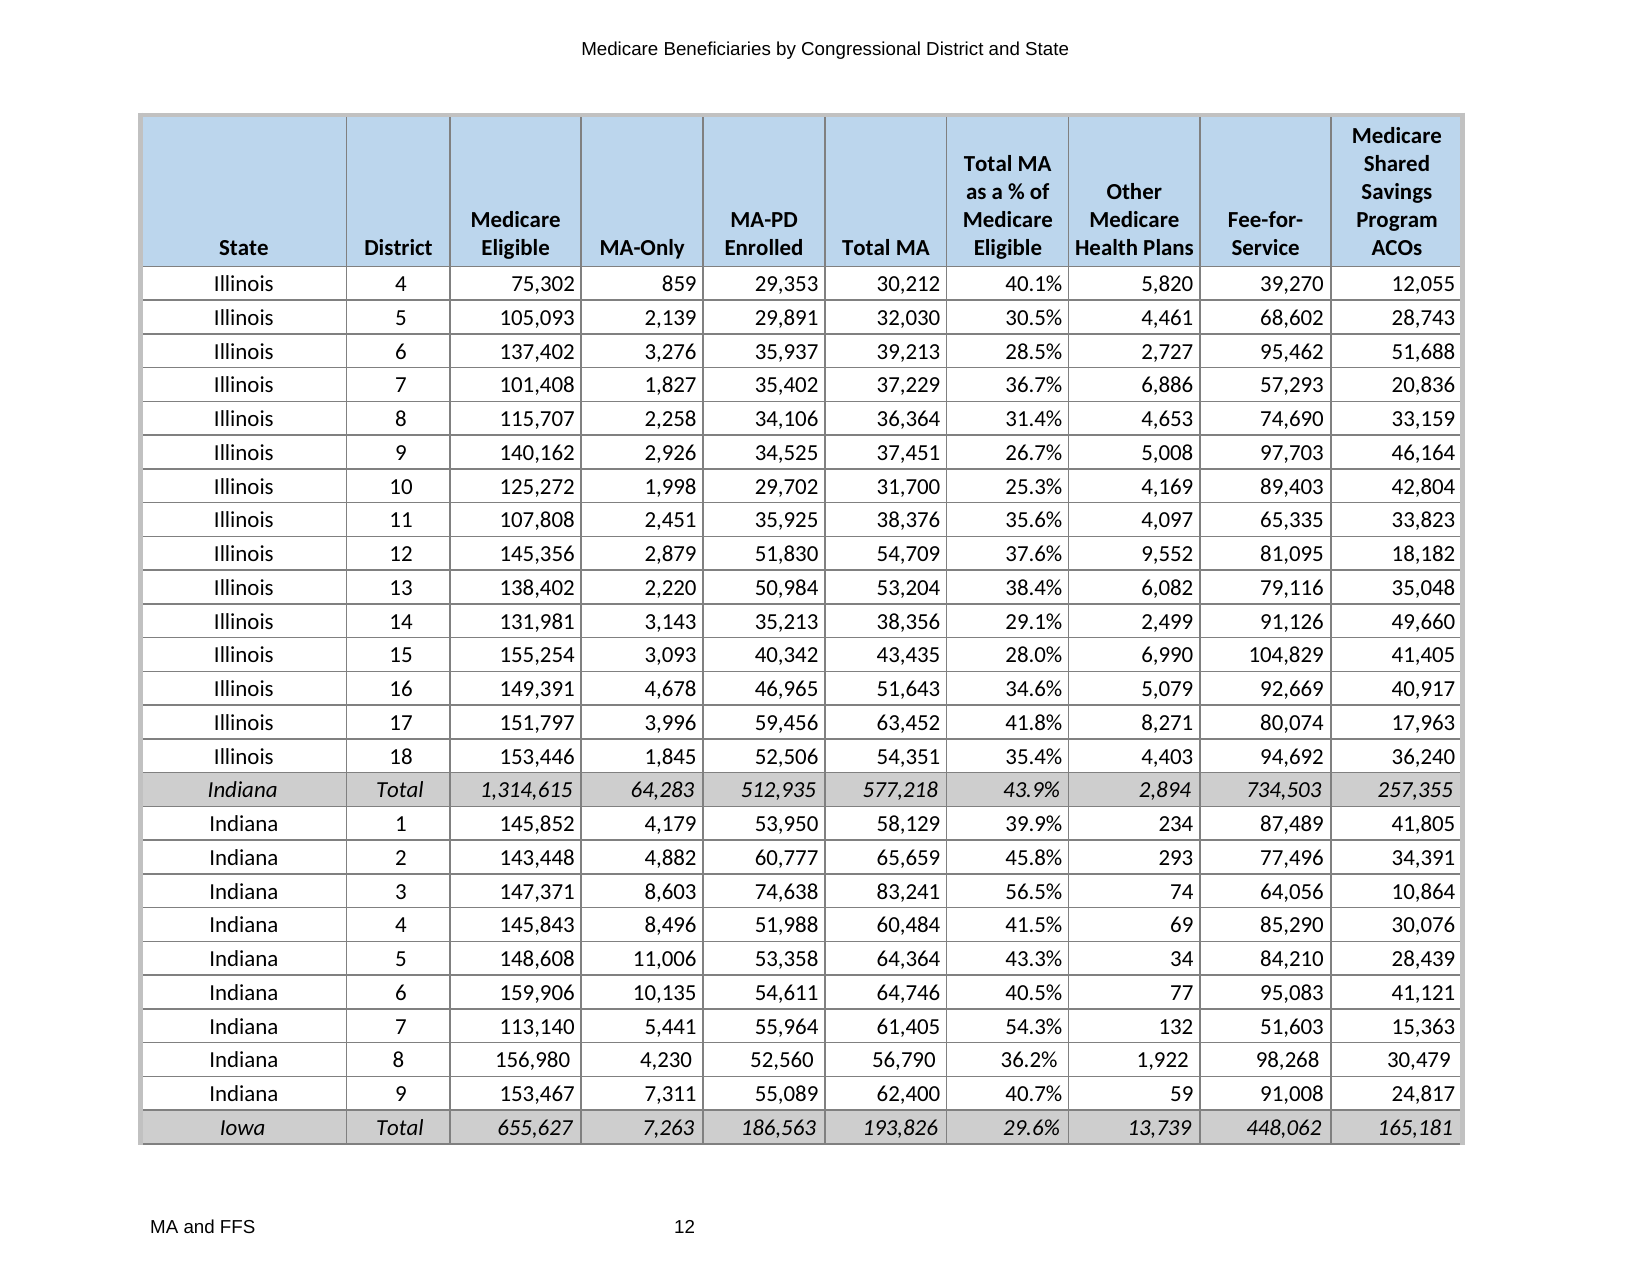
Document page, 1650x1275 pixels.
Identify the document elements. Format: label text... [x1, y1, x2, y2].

table_cell 94,692 [1201, 740, 1330, 772]
table_cell 25.3% [947, 470, 1068, 502]
table_cell 125,272 [451, 470, 580, 502]
table_cell 10 [347, 470, 449, 502]
table_cell 3,996 [582, 706, 702, 738]
table_cell 4 [347, 267, 449, 299]
table_cell 17,963 [1332, 706, 1460, 738]
table_cell 11,006 [582, 942, 702, 974]
table_cell 51,688 [1332, 335, 1460, 367]
table_cell 29,702 [704, 470, 824, 502]
table_cell 26.7% [947, 436, 1068, 468]
table_cell 3 [347, 875, 449, 907]
table_header Other Medicare Health Plans [1069, 117, 1199, 266]
table_cell 36.7% [947, 368, 1068, 401]
table_cell 43.9% [947, 773, 1068, 806]
table_cell 12 [347, 537, 449, 569]
table_cell 4,678 [582, 672, 702, 704]
table_cell 37.6% [947, 537, 1068, 569]
table_cell 35.4% [947, 740, 1068, 772]
table_cell 33,159 [1332, 402, 1460, 434]
table_cell 40,917 [1332, 672, 1460, 704]
table_cell 35,048 [1332, 571, 1460, 603]
table_cell 28,743 [1332, 301, 1460, 333]
table_cell Indiana [143, 1010, 346, 1042]
table_cell 53,204 [826, 571, 946, 603]
table_cell 149,391 [451, 672, 580, 704]
table_cell 137,402 [451, 335, 580, 367]
table_cell 54,351 [826, 740, 946, 772]
table_cell 43,435 [826, 638, 946, 671]
table_cell 13,739 [1069, 1111, 1199, 1143]
table_cell 33,823 [1332, 503, 1460, 536]
table_cell 104,829 [1201, 638, 1330, 671]
table_cell 81,095 [1201, 537, 1330, 569]
table_cell 165,181 [1332, 1111, 1460, 1143]
table_cell 145,843 [451, 908, 580, 941]
table_cell 15 [347, 638, 449, 671]
table_cell Illinois [143, 436, 346, 468]
table_cell 30,076 [1332, 908, 1460, 941]
table_cell 1,827 [582, 368, 702, 401]
table_cell 145,852 [451, 807, 580, 839]
table_cell 147,371 [451, 875, 580, 907]
table_cell 35,937 [704, 335, 824, 367]
table_cell 140,162 [451, 436, 580, 468]
table_cell 63,452 [826, 706, 946, 738]
table_cell 131,981 [451, 605, 580, 637]
table_cell 51,988 [704, 908, 824, 941]
table_cell Total [347, 1111, 449, 1143]
table_cell 5,441 [582, 1010, 702, 1042]
table_cell Indiana [143, 807, 346, 839]
table_cell Illinois [143, 368, 346, 401]
table_cell 41.5% [947, 908, 1068, 941]
table_cell 7 [347, 1010, 449, 1042]
table_cell 10,864 [1332, 875, 1460, 907]
table_cell 3,143 [582, 605, 702, 637]
table_cell 38,376 [826, 503, 946, 536]
table_cell 5,008 [1069, 436, 1199, 468]
table_cell 35,402 [704, 368, 824, 401]
table_cell 1,845 [582, 740, 702, 772]
table_cell Indiana [143, 908, 346, 941]
table_cell 7,311 [582, 1077, 702, 1109]
table_cell 2,926 [582, 436, 702, 468]
table_cell 14 [347, 605, 449, 637]
table_cell 13 [347, 571, 449, 603]
table_cell 448,062 [1201, 1111, 1330, 1143]
table_cell 56,790 [826, 1043, 946, 1076]
table_cell 42,804 [1332, 470, 1460, 502]
table_cell 40.1% [947, 267, 1068, 299]
table_cell 30,212 [826, 267, 946, 299]
table_cell 1 [347, 807, 449, 839]
table_cell 512,935 [704, 773, 824, 806]
table_cell 79,116 [1201, 571, 1330, 603]
table_cell Indiana [143, 841, 346, 873]
table_cell 68,602 [1201, 301, 1330, 333]
table_cell 28.5% [947, 335, 1068, 367]
table_cell 132 [1069, 1010, 1199, 1042]
table_cell 20,836 [1332, 368, 1460, 401]
table_cell 57,293 [1201, 368, 1330, 401]
table_cell Illinois [143, 267, 346, 299]
table_cell 153,467 [451, 1077, 580, 1109]
table_header MA-PD Enrolled [704, 117, 824, 266]
table_header Total MA [826, 117, 946, 266]
table_cell 92,669 [1201, 672, 1330, 704]
table_cell 7,263 [582, 1111, 702, 1143]
table_cell 53,950 [704, 807, 824, 839]
table_cell 151,797 [451, 706, 580, 738]
table_cell 5 [347, 942, 449, 974]
table_cell 4 [347, 908, 449, 941]
table_cell 4,653 [1069, 402, 1199, 434]
table_cell 12,055 [1332, 267, 1460, 299]
table_cell 74,690 [1201, 402, 1330, 434]
table_cell 18 [347, 740, 449, 772]
table_cell Illinois [143, 335, 346, 367]
table_cell 1,998 [582, 470, 702, 502]
table_cell 153,446 [451, 740, 580, 772]
table_cell 84,210 [1201, 942, 1330, 974]
table_cell Illinois [143, 571, 346, 603]
table_header Medicare Shared Savings Program ACOs [1332, 117, 1460, 266]
table_cell 113,140 [451, 1010, 580, 1042]
table_cell 1,922 [1069, 1043, 1199, 1076]
table_cell 2,499 [1069, 605, 1199, 637]
table_cell 40.5% [947, 976, 1068, 1008]
table_cell 50,984 [704, 571, 824, 603]
table_cell 39.9% [947, 807, 1068, 839]
table_cell Indiana [143, 976, 346, 1008]
table_cell 34,525 [704, 436, 824, 468]
table_cell 101,408 [451, 368, 580, 401]
table_cell 6,082 [1069, 571, 1199, 603]
table_cell Illinois [143, 402, 346, 434]
table_cell 30,479 [1332, 1043, 1460, 1076]
table_cell 577,218 [826, 773, 946, 806]
table_cell 54.3% [947, 1010, 1068, 1042]
table_cell 4,882 [582, 841, 702, 873]
table_cell 28,439 [1332, 942, 1460, 974]
table_cell 9 [347, 436, 449, 468]
table_cell Illinois [143, 470, 346, 502]
table_cell 46,965 [704, 672, 824, 704]
table_cell 41.8% [947, 706, 1068, 738]
table_cell 62,400 [826, 1077, 946, 1109]
table_cell 37,229 [826, 368, 946, 401]
table_cell Illinois [143, 503, 346, 536]
table_cell 54,709 [826, 537, 946, 569]
table_cell 1,314,615 [451, 773, 580, 806]
table_cell 43.3% [947, 942, 1068, 974]
table_cell 98,268 [1201, 1043, 1330, 1076]
table_cell 115,707 [451, 402, 580, 434]
table_cell 69 [1069, 908, 1199, 941]
table_cell 52,506 [704, 740, 824, 772]
table_cell 9,552 [1069, 537, 1199, 569]
table_cell 41,121 [1332, 976, 1460, 1008]
table_cell 74 [1069, 875, 1199, 907]
table_cell 89,403 [1201, 470, 1330, 502]
table_cell 24,817 [1332, 1077, 1460, 1109]
table_header Total MA as a % of Medicare Eligible [947, 117, 1068, 266]
table_cell 734,503 [1201, 773, 1330, 806]
table_cell 38,356 [826, 605, 946, 637]
table_cell 55,964 [704, 1010, 824, 1042]
table_cell 45.8% [947, 841, 1068, 873]
table_cell 39,270 [1201, 267, 1330, 299]
table_cell 65,335 [1201, 503, 1330, 536]
table_cell 6,886 [1069, 368, 1199, 401]
table_cell Indiana [143, 773, 346, 806]
table_cell Total [347, 773, 449, 806]
table_cell 4,097 [1069, 503, 1199, 536]
table_cell 159,906 [451, 976, 580, 1008]
table_cell 36,364 [826, 402, 946, 434]
table_cell 29,891 [704, 301, 824, 333]
table_cell 7 [347, 368, 449, 401]
table_cell Illinois [143, 706, 346, 738]
table_cell 2,894 [1069, 773, 1199, 806]
table_cell Iowa [143, 1111, 346, 1143]
table_cell 91,008 [1201, 1077, 1330, 1109]
table_cell 145,356 [451, 537, 580, 569]
table_cell 52,560 [704, 1043, 824, 1076]
table_cell 6,990 [1069, 638, 1199, 671]
table_cell 64,364 [826, 942, 946, 974]
table_cell 40.7% [947, 1077, 1068, 1109]
table_cell 8,496 [582, 908, 702, 941]
table_cell 2 [347, 841, 449, 873]
table_cell 35,925 [704, 503, 824, 536]
table_cell 17 [347, 706, 449, 738]
table_cell 2,258 [582, 402, 702, 434]
table_cell 39,213 [826, 335, 946, 367]
table_cell 293 [1069, 841, 1199, 873]
table_cell 156,980 [451, 1043, 580, 1076]
table_cell Illinois [143, 301, 346, 333]
table_cell 95,083 [1201, 976, 1330, 1008]
table_cell Illinois [143, 672, 346, 704]
table_cell Illinois [143, 605, 346, 637]
table_cell 2,139 [582, 301, 702, 333]
table_cell 5,820 [1069, 267, 1199, 299]
table_cell 257,355 [1332, 773, 1460, 806]
table_cell 18,182 [1332, 537, 1460, 569]
table_cell 234 [1069, 807, 1199, 839]
table_cell 51,643 [826, 672, 946, 704]
table_cell 60,777 [704, 841, 824, 873]
table_cell 107,808 [451, 503, 580, 536]
table_cell 34.6% [947, 672, 1068, 704]
table_cell 28.0% [947, 638, 1068, 671]
table_header District [347, 117, 449, 266]
table_cell 138,402 [451, 571, 580, 603]
table_cell Indiana [143, 1077, 346, 1109]
table_cell Indiana [143, 942, 346, 974]
table_cell 2,220 [582, 571, 702, 603]
table_cell 3,276 [582, 335, 702, 367]
table_cell 74,638 [704, 875, 824, 907]
table_cell 2,727 [1069, 335, 1199, 367]
table_cell 87,489 [1201, 807, 1330, 839]
table_cell 37,451 [826, 436, 946, 468]
table_cell 59,456 [704, 706, 824, 738]
table_cell 46,164 [1332, 436, 1460, 468]
table_cell 64,746 [826, 976, 946, 1008]
table_cell 34,391 [1332, 841, 1460, 873]
table_cell 64,283 [582, 773, 702, 806]
table_cell 4,169 [1069, 470, 1199, 502]
table_cell 97,703 [1201, 436, 1330, 468]
table_cell 64,056 [1201, 875, 1330, 907]
table_cell 85,290 [1201, 908, 1330, 941]
table_cell Illinois [143, 740, 346, 772]
table_cell 51,603 [1201, 1010, 1330, 1042]
table_cell 35.6% [947, 503, 1068, 536]
table_cell 29,353 [704, 267, 824, 299]
table_cell 105,093 [451, 301, 580, 333]
table_cell 49,660 [1332, 605, 1460, 637]
table_cell 95,462 [1201, 335, 1330, 367]
table_cell 54,611 [704, 976, 824, 1008]
table_cell 29.1% [947, 605, 1068, 637]
table_header MA-Only [582, 117, 702, 266]
table_cell 40,342 [704, 638, 824, 671]
table_header State [143, 117, 346, 266]
table_cell 6 [347, 335, 449, 367]
table_cell 4,230 [582, 1043, 702, 1076]
table_cell 155,254 [451, 638, 580, 671]
table_cell 5 [347, 301, 449, 333]
table_cell 8 [347, 1043, 449, 1076]
table_header Fee-for-Service [1201, 117, 1330, 266]
table_cell 77 [1069, 976, 1199, 1008]
table_cell 31.4% [947, 402, 1068, 434]
table_cell 34 [1069, 942, 1199, 974]
table_cell Illinois [143, 638, 346, 671]
table_cell 2,879 [582, 537, 702, 569]
table_cell 38.4% [947, 571, 1068, 603]
table_cell 4,179 [582, 807, 702, 839]
table_cell 51,830 [704, 537, 824, 569]
table_cell 11 [347, 503, 449, 536]
table_cell Illinois [143, 537, 346, 569]
table_cell 5,079 [1069, 672, 1199, 704]
table_cell 32,030 [826, 301, 946, 333]
table_cell 41,805 [1332, 807, 1460, 839]
table_cell 77,496 [1201, 841, 1330, 873]
table_cell 60,484 [826, 908, 946, 941]
table_cell 143,448 [451, 841, 580, 873]
table_cell 61,405 [826, 1010, 946, 1042]
table_cell 36.2% [947, 1043, 1068, 1076]
table_cell 8 [347, 402, 449, 434]
table_cell 9 [347, 1077, 449, 1109]
table_cell 65,659 [826, 841, 946, 873]
table_cell 6 [347, 976, 449, 1008]
table_cell 193,826 [826, 1111, 946, 1143]
table_cell 148,608 [451, 942, 580, 974]
table_cell 30.5% [947, 301, 1068, 333]
table_cell 91,126 [1201, 605, 1330, 637]
table_cell 10,135 [582, 976, 702, 1008]
table_cell 8,271 [1069, 706, 1199, 738]
table_cell 8,603 [582, 875, 702, 907]
table_cell 4,403 [1069, 740, 1199, 772]
table_cell 56.5% [947, 875, 1068, 907]
table_cell 16 [347, 672, 449, 704]
table_cell 75,302 [451, 267, 580, 299]
table_cell 80,074 [1201, 706, 1330, 738]
table_cell 29.6% [947, 1111, 1068, 1143]
table_cell 55,089 [704, 1077, 824, 1109]
table_cell 41,405 [1332, 638, 1460, 671]
table_header Medicare Eligible [451, 117, 580, 266]
table_cell 83,241 [826, 875, 946, 907]
table_cell 2,451 [582, 503, 702, 536]
table_cell 655,627 [451, 1111, 580, 1143]
table_cell 35,213 [704, 605, 824, 637]
table_cell 15,363 [1332, 1010, 1460, 1042]
table_cell 36,240 [1332, 740, 1460, 772]
table_cell 53,358 [704, 942, 824, 974]
table_cell 31,700 [826, 470, 946, 502]
table_cell 59 [1069, 1077, 1199, 1109]
table_cell 186,563 [704, 1111, 824, 1143]
table_cell 34,106 [704, 402, 824, 434]
table_cell 58,129 [826, 807, 946, 839]
table_cell 859 [582, 267, 702, 299]
table_cell 3,093 [582, 638, 702, 671]
table_cell Indiana [143, 1043, 346, 1076]
table_cell 4,461 [1069, 301, 1199, 333]
table_cell Indiana [143, 875, 346, 907]
